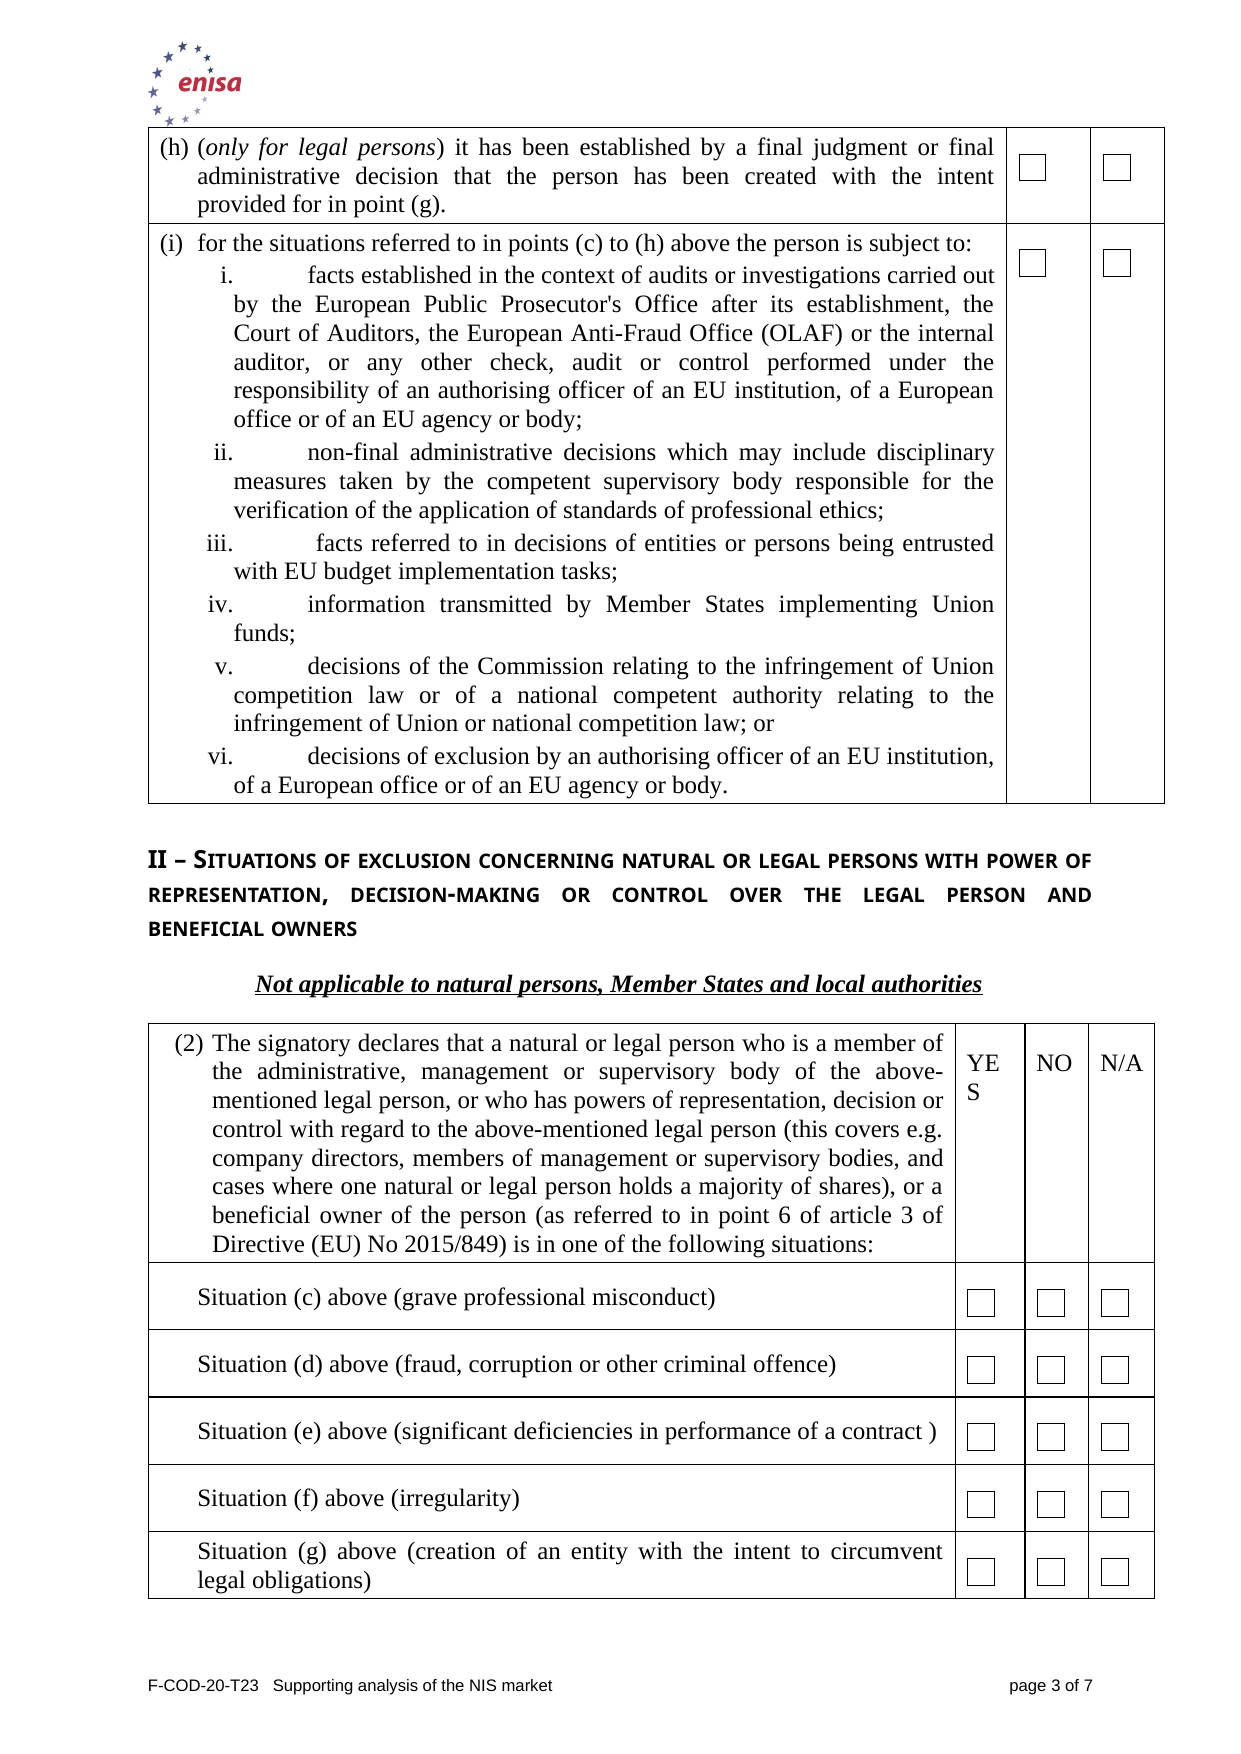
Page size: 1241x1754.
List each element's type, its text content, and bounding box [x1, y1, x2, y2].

table_cell [1007, 224, 1090, 803]
table_cell Situation (c) above (grave professional misconduct) [149, 1263, 955, 1329]
title II – Situations of exclusion concerning natural or legal persons with power of representation, decision-making or control over the legal person and beneficial owners [148, 842, 1092, 944]
table_cell [1089, 1398, 1154, 1464]
table_cell Situation (f) above (irregularity) [149, 1465, 955, 1531]
table_cell [956, 1398, 1024, 1464]
table_cell [1026, 1398, 1088, 1464]
table_cell [1007, 128, 1090, 222]
text Not applicable to natural persons, Member States and local authorities [148, 969, 1092, 997]
table_header N/A [1089, 1024, 1154, 1262]
table_cell for the situations referred to in points (c) to (h) above the person is subject to: facts established in the context of audits or investigations carried out by the European Public Prosecutor's Office after its establishment, the Court of Auditors, the European Anti-Fraud Office (OLAF) or the internal auditor, or any other check, audit or control performed under the responsibility of an authorising officer of an EU institution, of a European office or of an EU agency or body; non-final administrative decisions which may include disciplinary measures taken by the competent supervisory body responsible for the verification of the application of standards of professional ethics; facts referred to in decisions of entities or persons being entrusted with EU budget implementation tasks; information transmitted by Member States implementing Union funds; decisions of the Commission relating to the infringement of Union competition law or of a national competent authority relating to the infringement of Union or national competition law; or decisions of exclusion by an authorising officer of an EU institution, of a European office or of an EU agency or body. [149, 224, 1006, 803]
table_cell [1026, 1532, 1088, 1598]
table_cell [1091, 128, 1164, 222]
picture [147, 41, 242, 127]
table_cell [1089, 1263, 1154, 1329]
table_cell [956, 1263, 1024, 1329]
table_cell [1026, 1330, 1088, 1396]
table_cell [1089, 1532, 1154, 1598]
table_cell (only for legal persons) it has been established by a final judgment or final administrative decision that the person has been created with the intent provided for in point (g). [149, 128, 1006, 222]
table_cell Situation (g) above (creation of an entity with the intent to circumvent legal obligations) [149, 1532, 955, 1598]
table_cell Situation (d) above (fraud, corruption or other criminal offence) [149, 1330, 955, 1396]
table_cell [956, 1465, 1024, 1531]
table_header The signatory declares that a natural or legal person who is a member of the administrative, management or supervisory body of the above-mentioned legal person, or who has powers of representation, decision or control with regard to the above-mentioned legal person (this covers e.g. company directors, members of management or supervisory bodies, and cases where one natural or legal person holds a majority of shares), or a beneficial owner of the person (as referred to in point 6 of article 3 of Directive (EU) No 2015/849) is in one of the following situations: [149, 1024, 955, 1262]
table_cell [1089, 1330, 1154, 1396]
table_cell [1026, 1465, 1088, 1531]
table_cell [1089, 1465, 1154, 1531]
table_cell [956, 1532, 1024, 1598]
table_cell Situation (e) above (significant deficiencies in performance of a contract ) [149, 1398, 955, 1464]
table_cell [956, 1330, 1024, 1396]
table_header YES [956, 1024, 1024, 1262]
table_header NO [1026, 1024, 1088, 1262]
table_cell [1026, 1263, 1088, 1329]
table_cell [1091, 224, 1164, 803]
